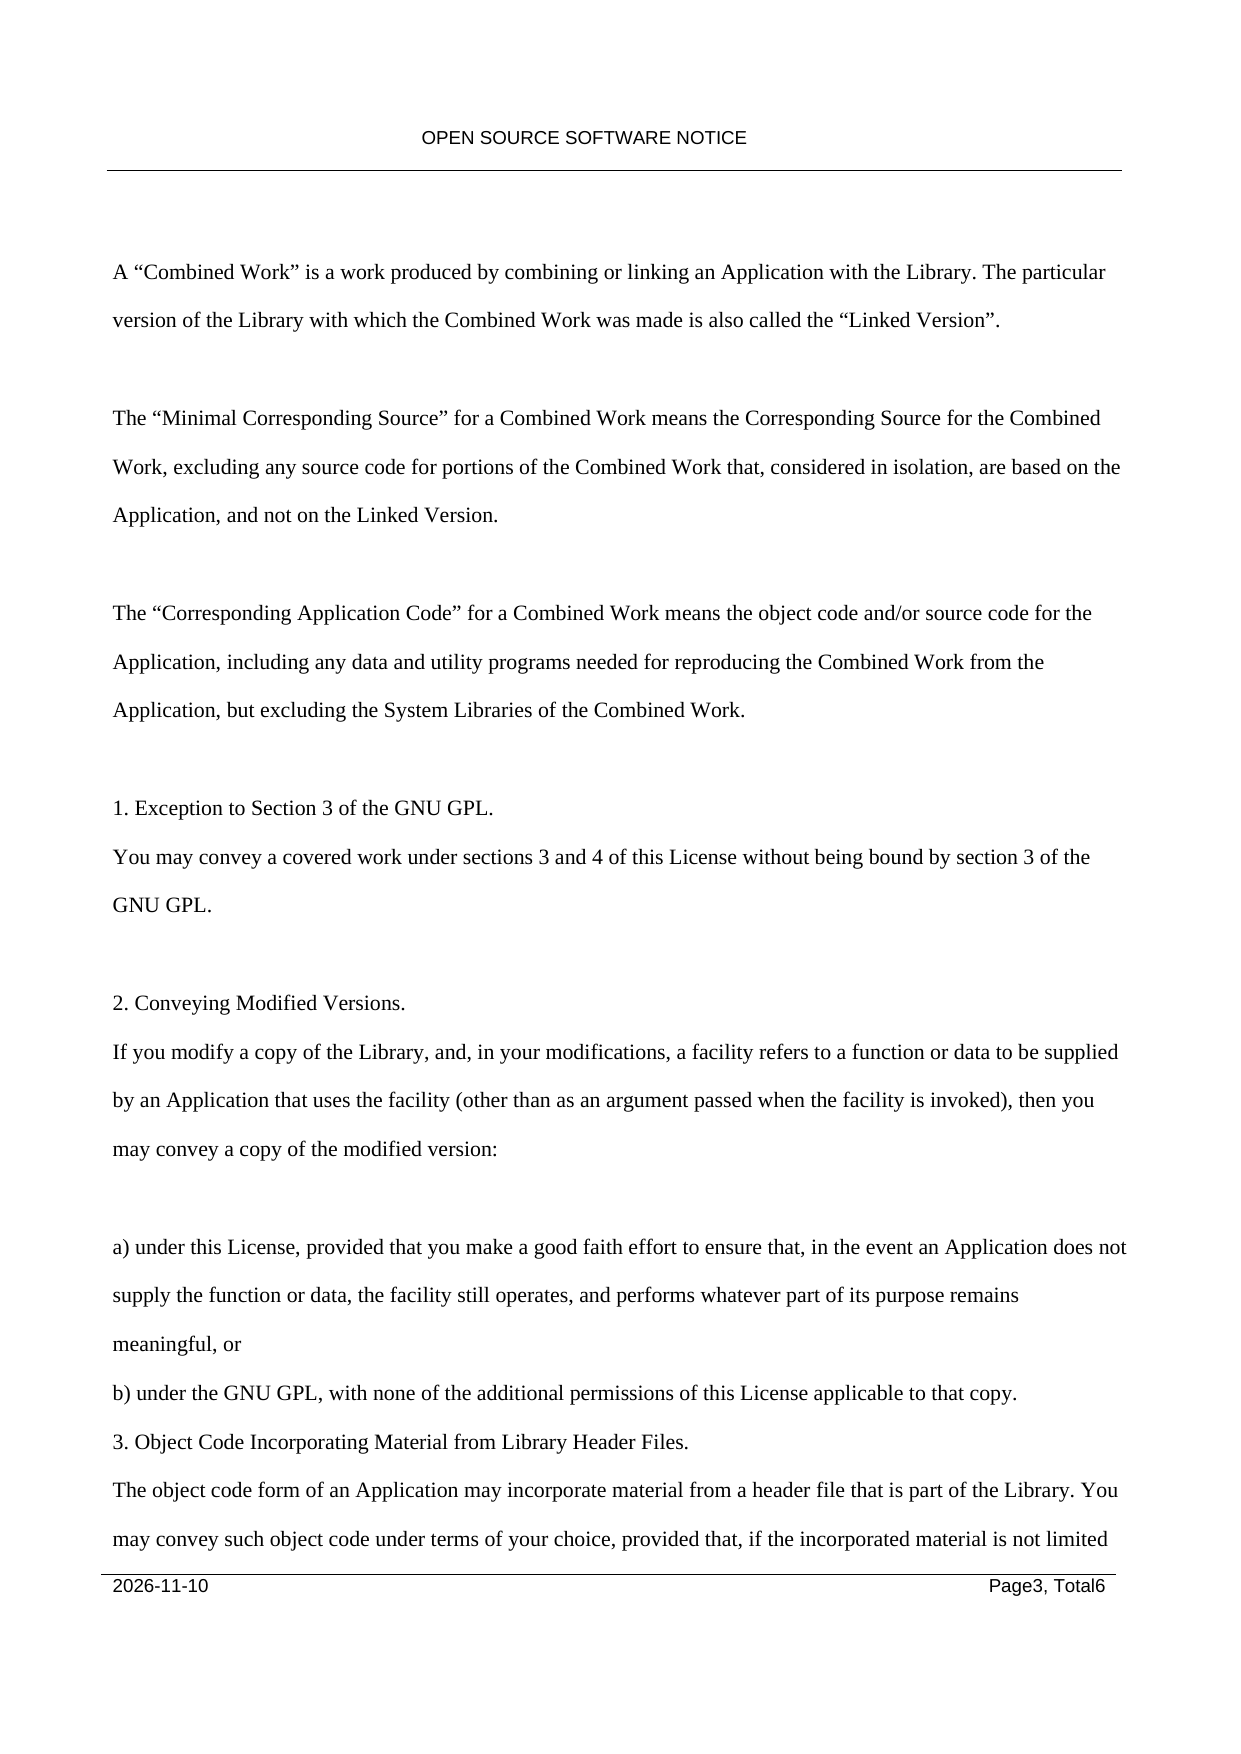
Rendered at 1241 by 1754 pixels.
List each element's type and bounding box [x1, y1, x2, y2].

text [112, 206, 1128, 1555]
